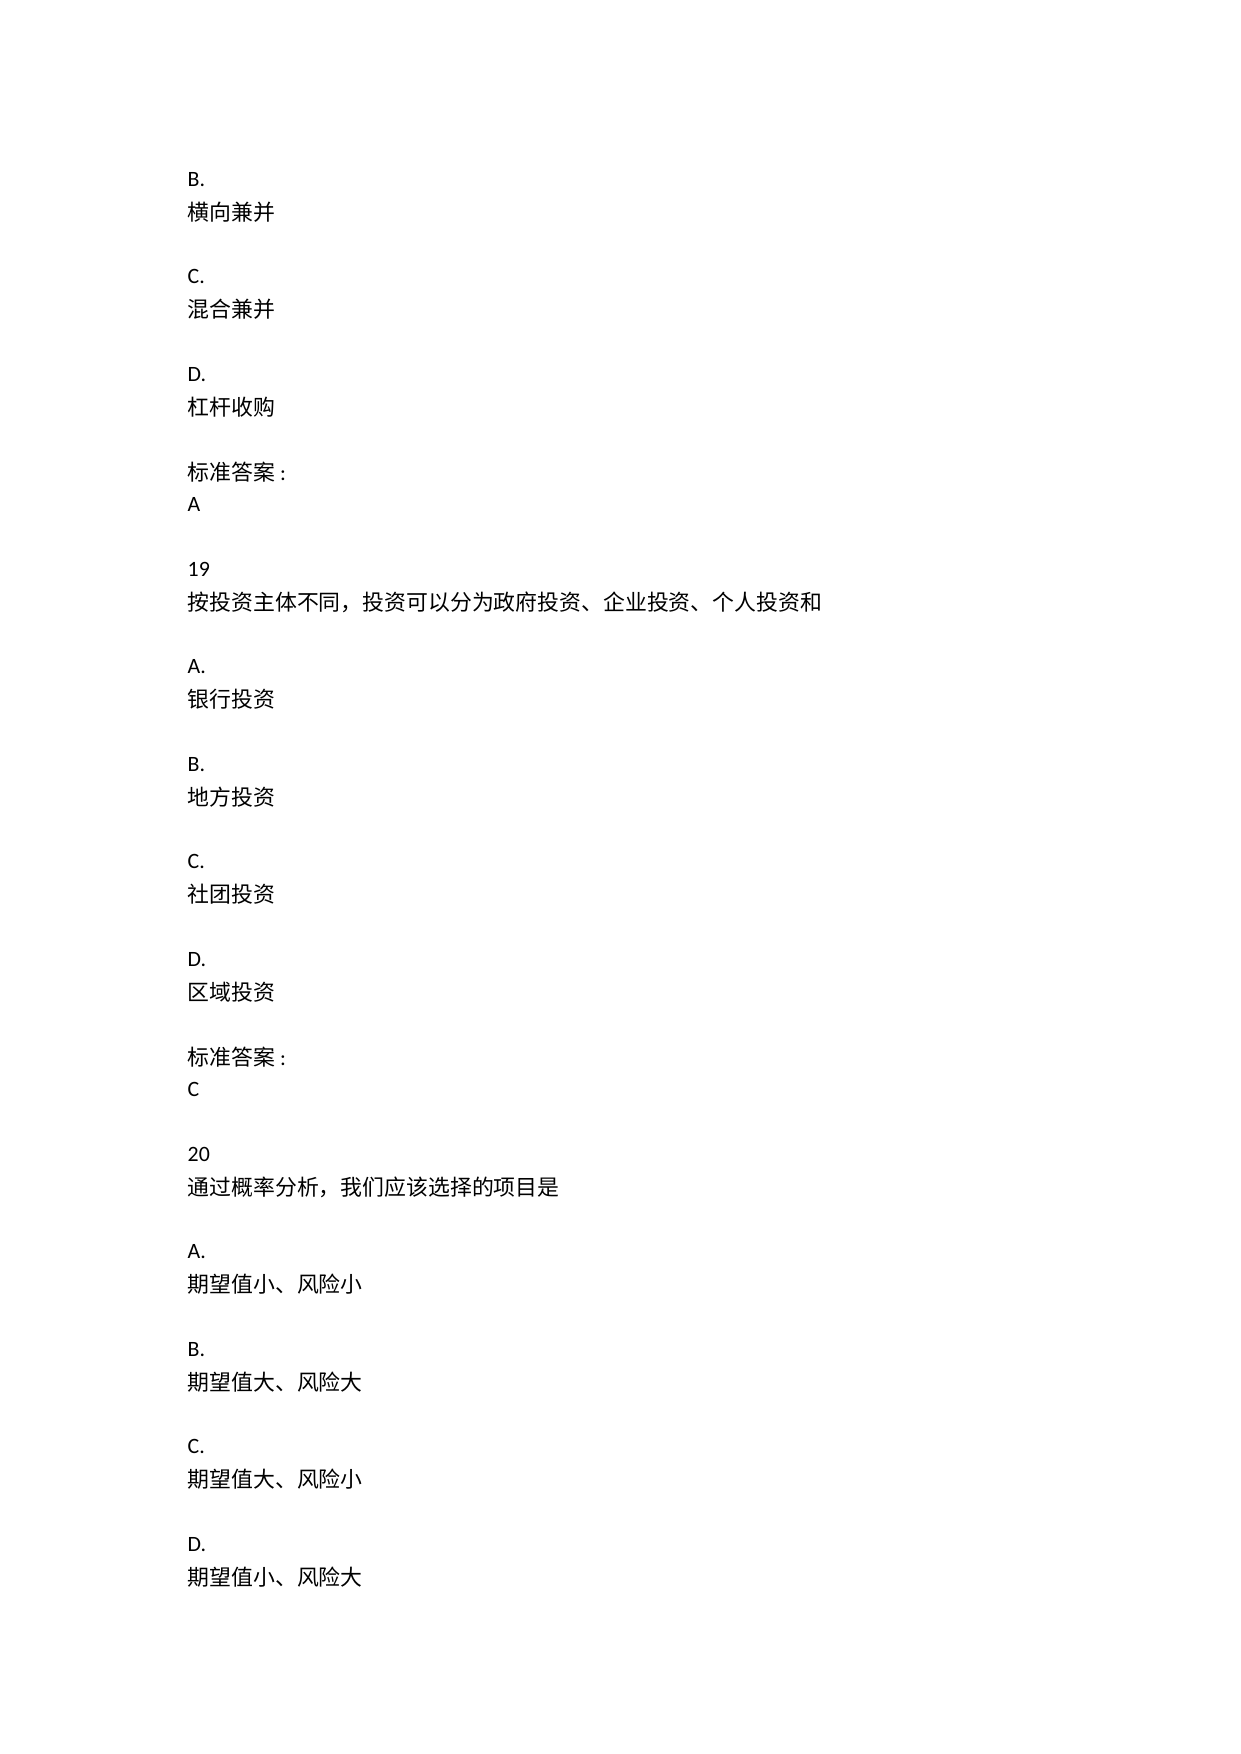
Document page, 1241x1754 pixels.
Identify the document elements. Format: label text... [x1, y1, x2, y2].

text D. [187, 357, 1053, 389]
text B. [187, 162, 1053, 194]
text 通过概率分析，我们应该选择的项目是 [187, 1169, 1053, 1202]
text D. [187, 1527, 1053, 1559]
text C. [187, 844, 1053, 877]
text B. [187, 747, 1053, 779]
text 混合兼并 [187, 292, 1053, 324]
text 20 [187, 1137, 1053, 1169]
text 按投资主体不同，投资可以分为政府投资、企业投资、个人投资和 [187, 584, 1053, 617]
text 社团投资 [187, 877, 1053, 909]
text A. [187, 649, 1053, 682]
text C. [187, 1429, 1053, 1462]
text B. [187, 1332, 1053, 1364]
text C. [187, 259, 1053, 292]
text 标准答案 : [187, 454, 1053, 487]
text A [187, 487, 1053, 519]
text 区域投资 [187, 974, 1053, 1007]
text 期望值小、风险小 [187, 1267, 1053, 1299]
text C [187, 1072, 1053, 1104]
text 期望值大、风险小 [187, 1462, 1053, 1494]
text 期望值大、风险大 [187, 1364, 1053, 1397]
text 19 [187, 552, 1053, 584]
text D. [187, 942, 1053, 974]
text 横向兼并 [187, 194, 1053, 227]
text A. [187, 1234, 1053, 1267]
text 期望值小、风险大 [187, 1559, 1053, 1592]
text 标准答案 : [187, 1039, 1053, 1072]
text 银行投资 [187, 682, 1053, 714]
text 杠杆收购 [187, 389, 1053, 422]
text 地方投资 [187, 779, 1053, 812]
